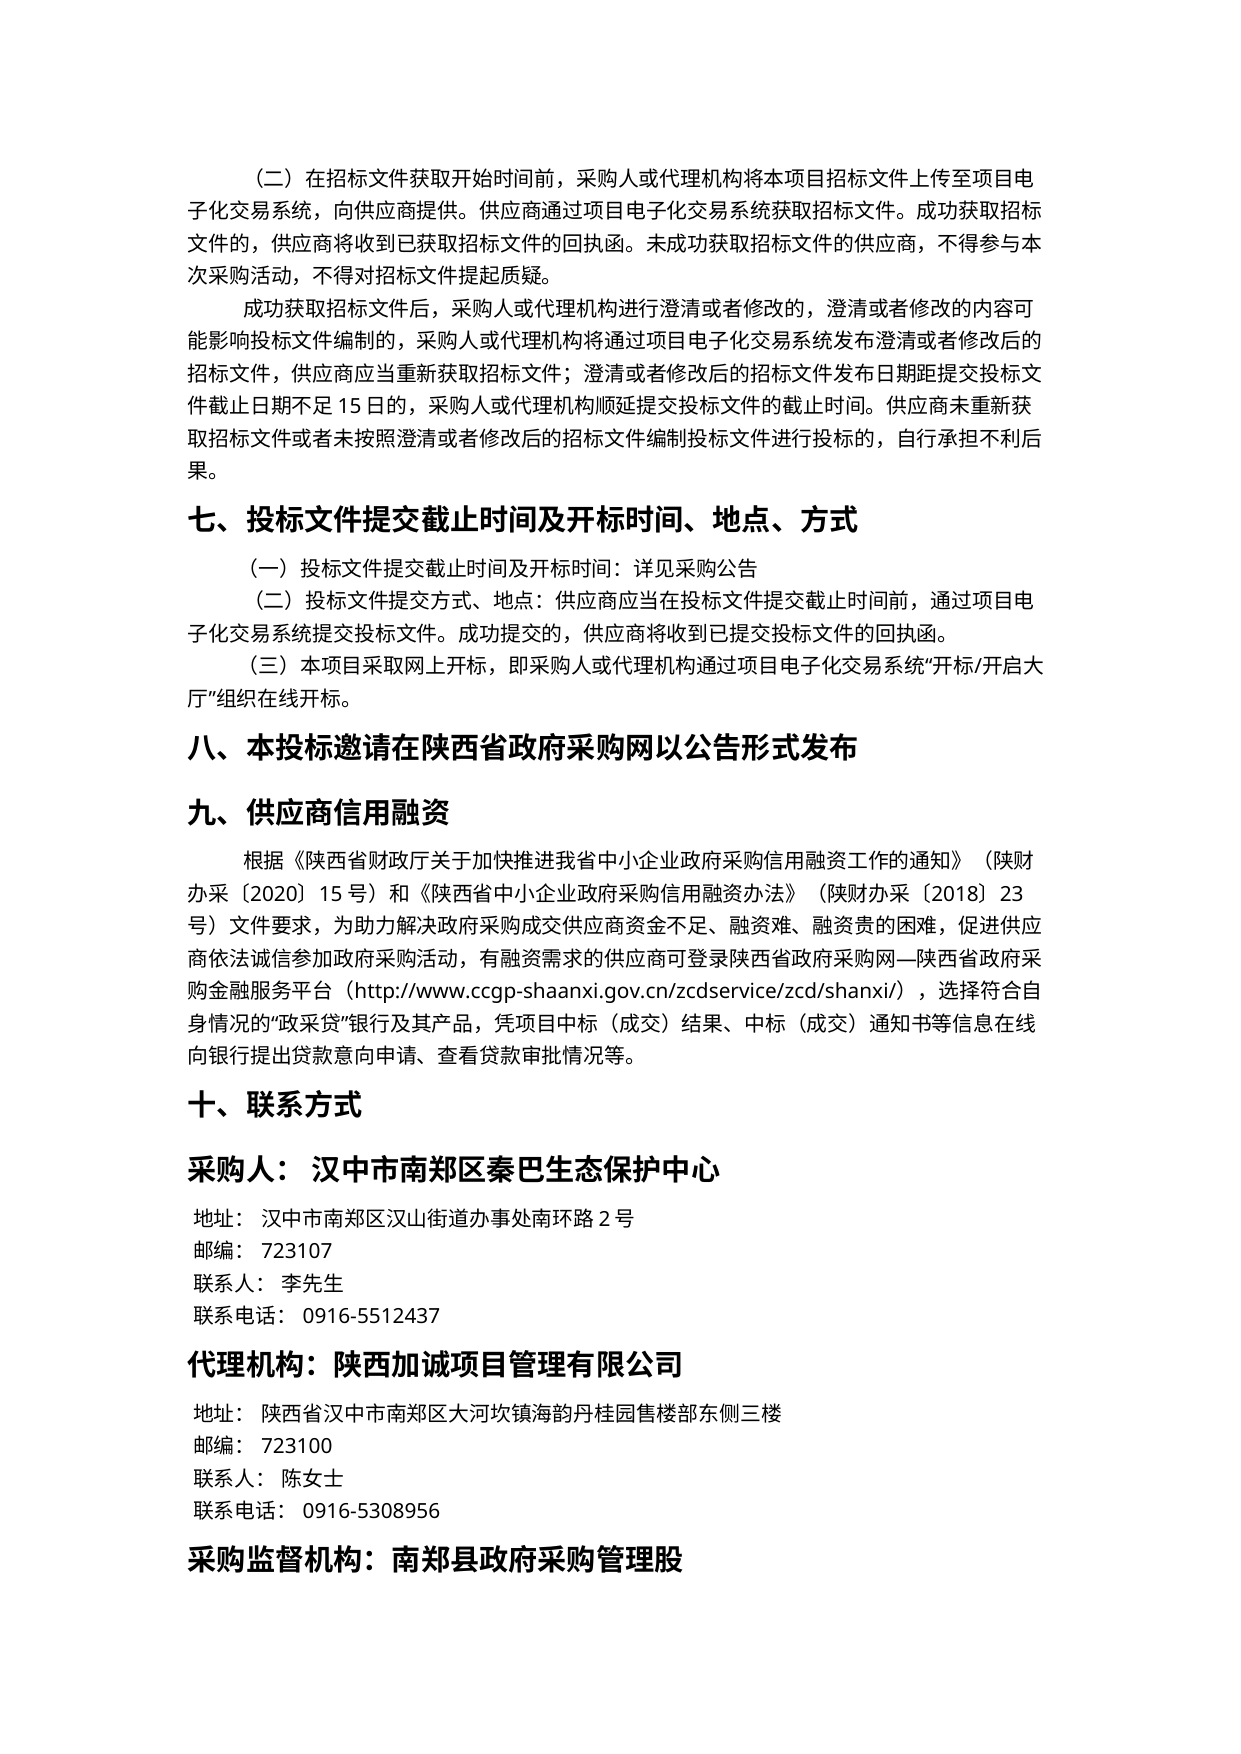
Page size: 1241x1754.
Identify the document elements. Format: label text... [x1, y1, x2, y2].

text 邮编： 723107 [187, 1234, 1053, 1267]
text 采购监督机构：南郑县政府采购管理股 [187, 1527, 1053, 1592]
text 联系电话： 0916-5308956 [187, 1494, 1053, 1527]
text 联系人： 陈女士 [187, 1462, 1053, 1494]
text （二）投标文件提交方式、地点：供应商应当在投标文件提交截止时间前，通过项目电子化交易系统提交投标文件。成功提交的，供应商将收到已提交投标文件的回执函。 [187, 584, 1053, 649]
text 联系人： 李先生 [187, 1267, 1053, 1299]
text 九、供应商信用融资 [187, 779, 1053, 844]
text 成功获取招标文件后，采购人或代理机构进行澄清或者修改的，澄清或者修改的内容可能影响投标文件编制的，采购人或代理机构将通过项目电子化交易系统发布澄清或者修改后的招标文件，供应商应当重新获取招标文件；澄清或者修改后的招标文件发布日期距提交投标文件截止日期不足15日的，采购人或代理机构顺延提交投标文件的截止时间。供应商未重新获取招标文件或者未按照澄清或者修改后的招标文件编制投标文件进行投标的，自行承担不利后果。 [187, 292, 1053, 487]
text 代理机构：陕西加诚项目管理有限公司 [187, 1332, 1053, 1397]
text 根据《陕西省财政厅关于加快推进我省中小企业政府采购信用融资工作的通知》（陕财办采〔2020〕15 号）和《陕西省中小企业政府采购信用融资办法》（陕财办采〔2018〕23 号）文件要求，为助力解决政府采购成交供应商资金不足、融资难、融资贵的困难，促进供应商依法诚信参加政府采购活动，有融资需求的供应商可登录陕西省政府采购网—陕西省政府采购金融服务平台（http://www.ccgp-shaanxi.gov.cn/zcdservice/zcd/shanxi/），选择符合自身情况的“政采贷”银行及其产品，凭项目中标（成交）结果、中标（成交）通知书等信息在线向银行提出贷款意向申请、查看贷款审批情况等。 [187, 844, 1053, 1072]
text 七、投标文件提交截止时间及开标时间、地点、方式 [187, 487, 1053, 552]
text 八、本投标邀请在陕西省政府采购网以公告形式发布 [187, 714, 1053, 779]
text 地址： 陕西省汉中市南郑区大河坎镇海韵丹桂园售楼部东侧三楼 [187, 1397, 1053, 1429]
text 地址： 汉中市南郑区汉山街道办事处南环路2号 [187, 1202, 1053, 1234]
text 联系电话： 0916-5512437 [187, 1299, 1053, 1332]
text 邮编： 723100 [187, 1429, 1053, 1462]
text （一）投标文件提交截止时间及开标时间：详见采购公告 [187, 552, 1053, 584]
text 采购人： 汉中市南郑区秦巴生态保护中心 [187, 1137, 1053, 1202]
text （三）本项目采取网上开标，即采购人或代理机构通过项目电子化交易系统“开标/开启大厅”组织在线开标。 [187, 649, 1053, 714]
text （二）在招标文件获取开始时间前，采购人或代理机构将本项目招标文件上传至项目电子化交易系统，向供应商提供。供应商通过项目电子化交易系统获取招标文件。成功获取招标文件的，供应商将收到已获取招标文件的回执函。未成功获取招标文件的供应商，不得参与本次采购活动，不得对招标文件提起质疑。 [187, 162, 1053, 292]
text 十、联系方式 [187, 1072, 1053, 1137]
